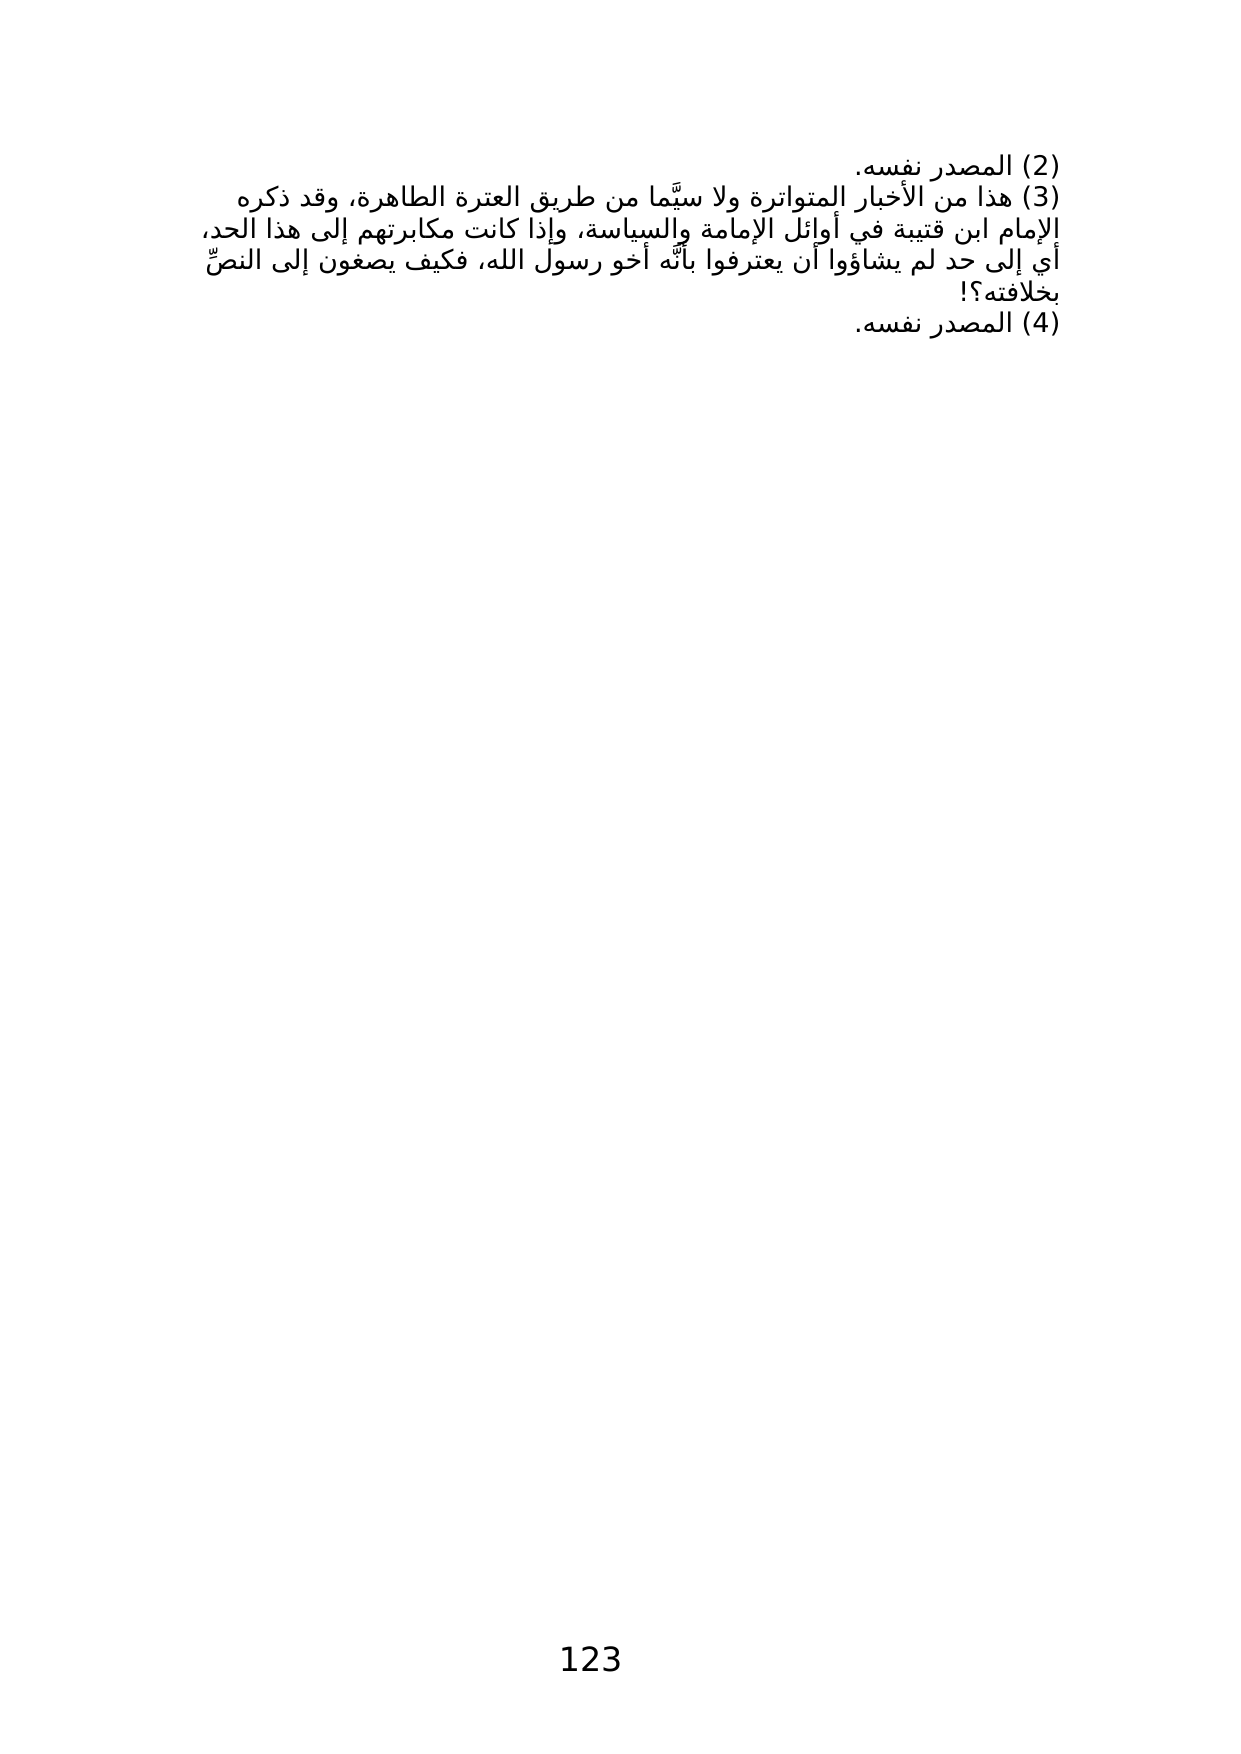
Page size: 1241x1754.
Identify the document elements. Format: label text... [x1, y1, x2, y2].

text (2) المصدر نفسه. [180, 150, 1060, 182]
text (3) هذا من الأخبار المتواترة ولا سيَّما من طريق العترة الطاهرة، وقد ذكره الإمام ابن قتيبة في أوائل الإمامة والسياسة، وإذا كانت مكابرتهم إلى هذا الحد، أي إلى حد لم يشاؤوا أن يعترفوا بأنَّه أخو رسول الله، فكيف يصغون إلى النصِّ بخلافته؟! [180, 182, 1060, 308]
text (4) المصدر نفسه. [180, 308, 1060, 339]
